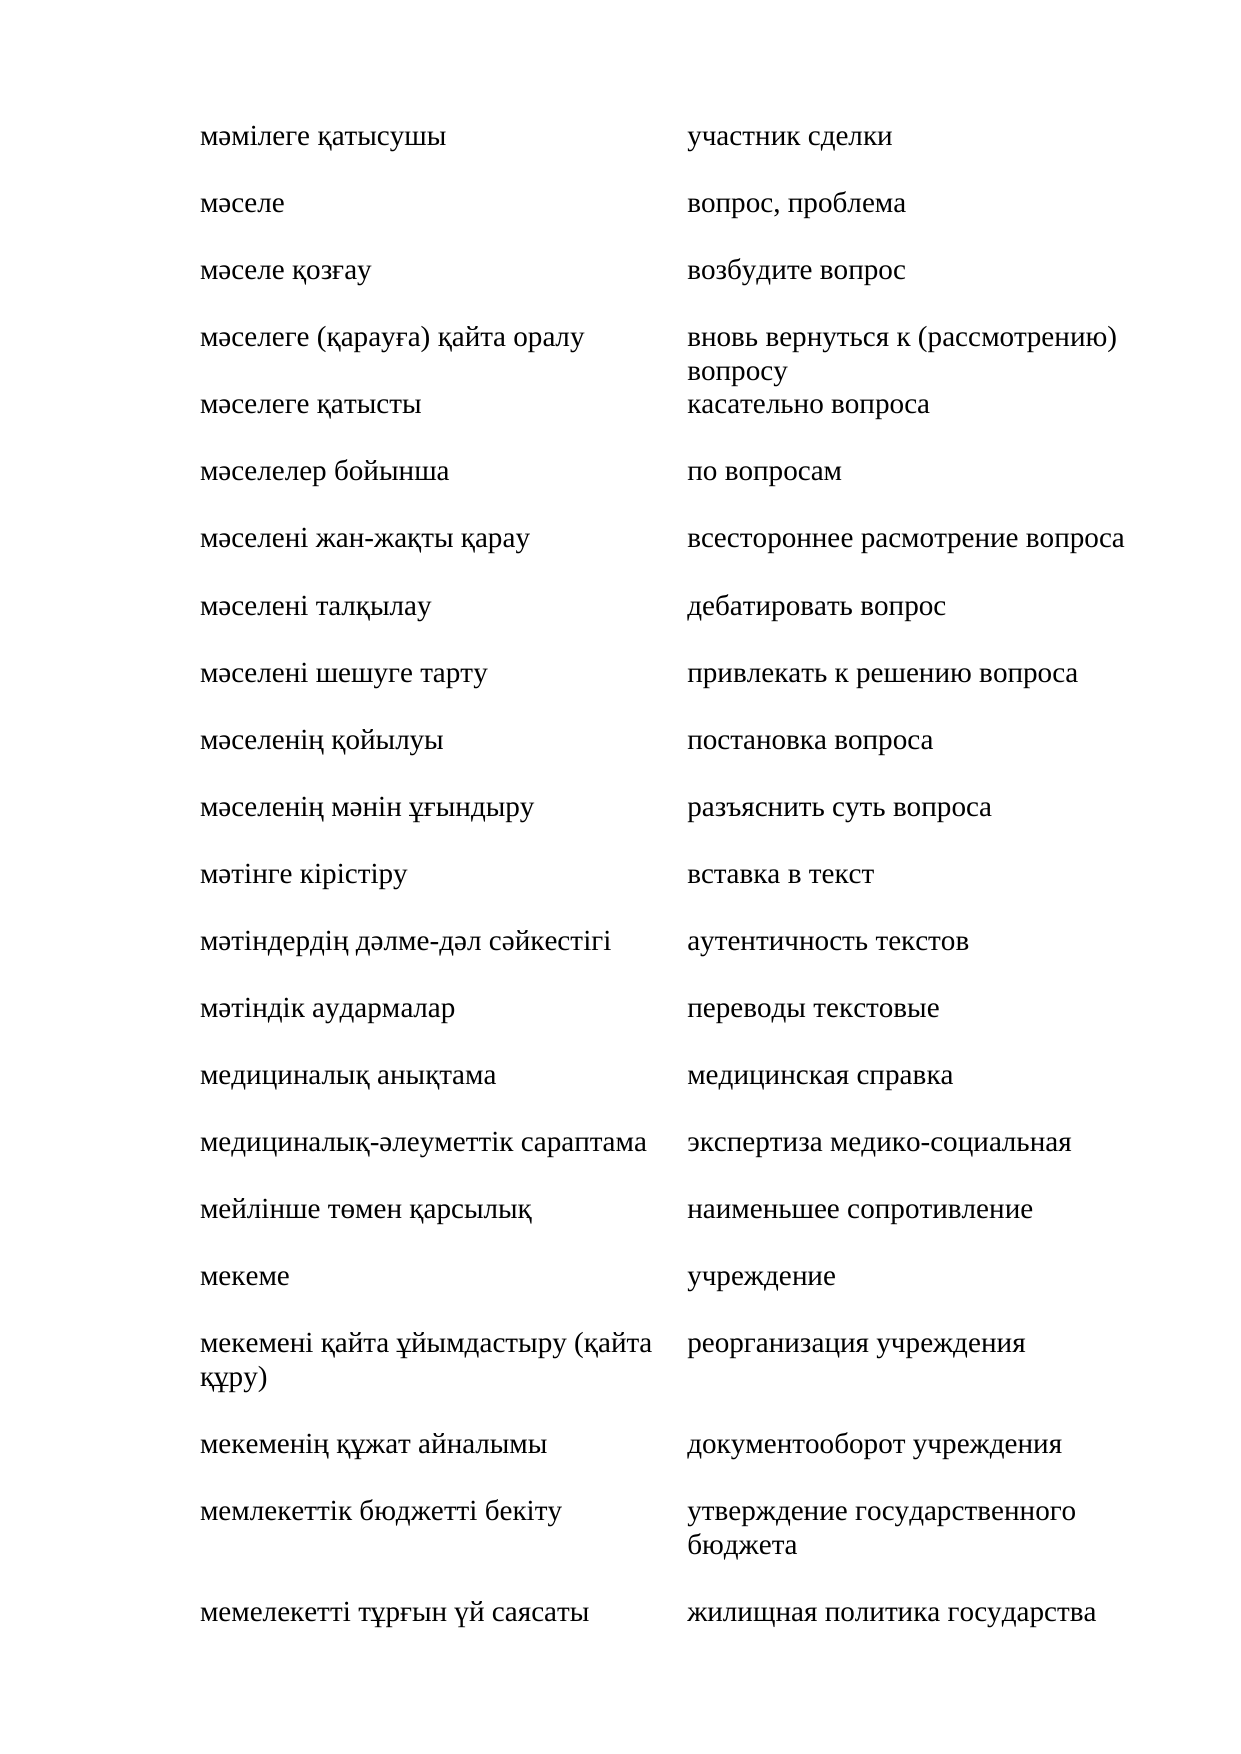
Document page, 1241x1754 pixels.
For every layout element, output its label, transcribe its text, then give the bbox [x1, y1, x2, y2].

table_cell мекеменің құжат айналымы [189, 1426, 676, 1493]
table_cell всестороннее расмотрение вопроса [676, 521, 1145, 588]
table_cell переводы текстовые [676, 990, 1145, 1057]
table_cell мекемені қайта ұйымдастыру (қайта құру) [189, 1326, 676, 1426]
table_cell постановка вопроса [676, 722, 1145, 789]
table_cell мәмілеге қатысушы [189, 118, 676, 185]
table_cell мемлекеттік бюджетті бекіту [189, 1493, 676, 1594]
table_cell мәселені шешуге тарту [189, 655, 676, 722]
table_cell мәтіндік аудармалар [189, 990, 676, 1057]
table_cell вставка в текст [676, 856, 1145, 923]
table_cell мәселені талқылау [189, 588, 676, 655]
table_cell медициналық анықтама [189, 1057, 676, 1124]
table_cell мейлінше төмен қарсылық [189, 1191, 676, 1258]
table_cell мәселелер бойынша [189, 454, 676, 521]
table_cell медициналық-әлеуметтік сараптама [189, 1124, 676, 1191]
table_cell наименьшее сопротивление [676, 1191, 1145, 1258]
table_cell вопрос, проблема [676, 185, 1145, 252]
table_cell касательно вопроса [676, 386, 1145, 453]
table_cell мәселеге (қарауға) қайта оралу [189, 319, 676, 386]
table_cell мәселенің мәнін ұғындыру [189, 789, 676, 856]
table_cell привлекать к решению вопроса [676, 655, 1145, 722]
table_cell дебатировать вопрос [676, 588, 1145, 655]
table_cell возбудите вопрос [676, 252, 1145, 319]
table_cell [676, 1594, 1145, 1627]
table_cell мәселеге қатысты [189, 386, 676, 453]
table_cell мәтінге кірістіру [189, 856, 676, 923]
table_cell экспертиза медико-социальная [676, 1124, 1145, 1191]
table_cell мекеме [189, 1259, 676, 1326]
table_cell медицинская справка [676, 1057, 1145, 1124]
table_cell аутентичность текстов [676, 923, 1145, 990]
table_cell участник сделки [676, 118, 1145, 185]
table_cell утверждение государственного бюджета [676, 1493, 1145, 1594]
table_cell мәселе [189, 185, 676, 252]
table_cell учреждение [676, 1259, 1145, 1326]
table_cell мәселенің қойылуы [189, 722, 676, 789]
table_cell вновь вернуться к (рассмотрению) вопросу [676, 319, 1145, 386]
table_cell мәселе қозғау [189, 252, 676, 319]
table_cell по вопросам [676, 454, 1145, 521]
table_cell документооборот учреждения [676, 1426, 1145, 1493]
table_cell разъяснить суть вопроса [676, 789, 1145, 856]
table_cell мәтіндердің дәлме-дәл сәйкестігі [189, 923, 676, 990]
table_cell мәселені жан-жақты қарау [189, 521, 676, 588]
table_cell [189, 1594, 676, 1627]
table_cell реорганизация учреждения [676, 1326, 1145, 1426]
